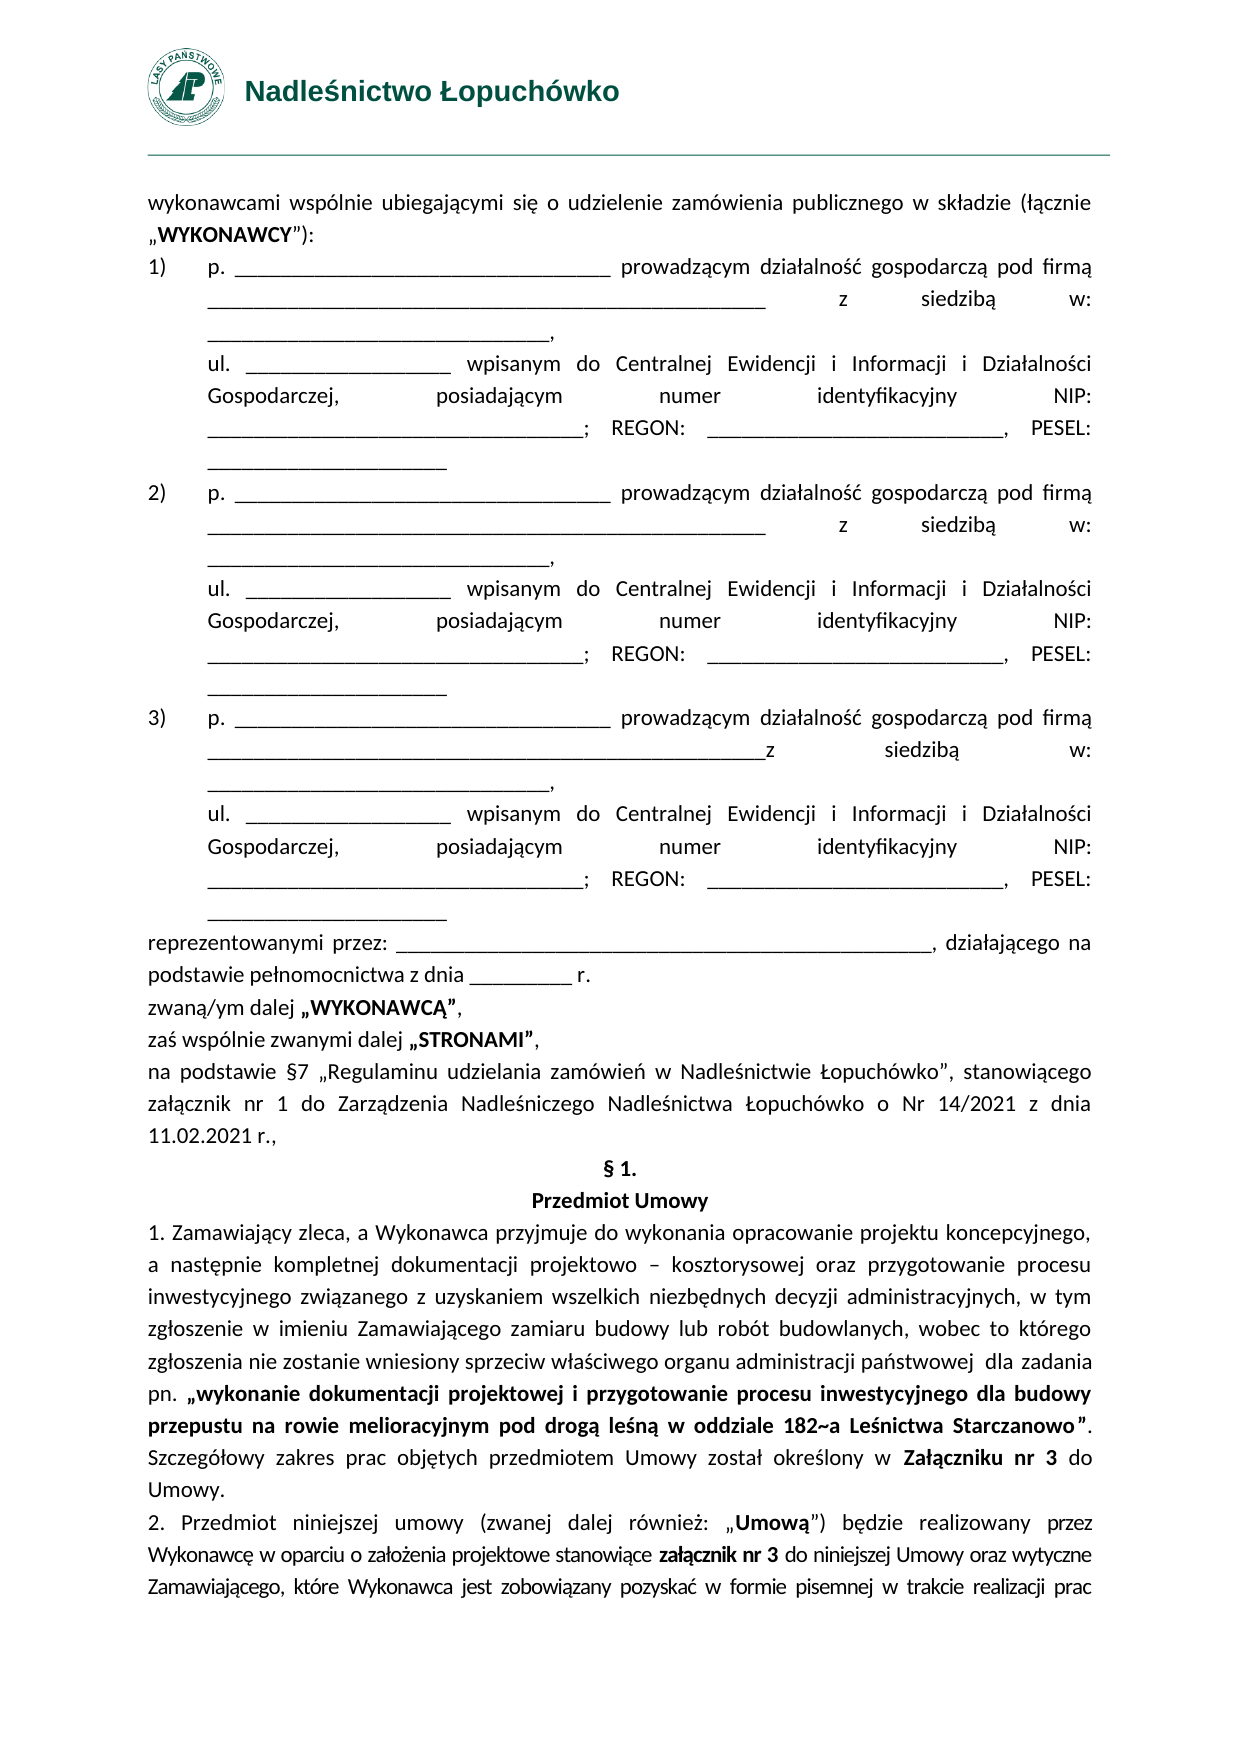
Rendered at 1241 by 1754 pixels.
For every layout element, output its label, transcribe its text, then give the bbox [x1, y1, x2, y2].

text 2) p. _________________________________ prowadzącym działalność gospodarczą pod firmą _________________________________________________ z siedzibą w: ______________________________, ul. __________________ wpisanym do Centralnej Ewidencji i Informacji i Działalności Gospodarczej, posiadającym numer identyfikacyjny NIP: _________________________________; REGON: __________________________, PESEL: _____________________ [148, 478, 1093, 699]
text zaś wspólnie zwanymi dalej „STRONAMI”, [148, 1025, 1093, 1053]
text § 1. [148, 1154, 1093, 1182]
text 3) p. _________________________________ prowadzącym działalność gospodarczą pod firmą _________________________________________________z siedzibą w: ______________________________, ul. __________________ wpisanym do Centralnej Ewidencji i Informacji i Działalności Gospodarczej, posiadającym numer identyfikacyjny NIP: _________________________________; REGON: __________________________, PESEL: _____________________ [148, 703, 1093, 924]
text 1) p. _________________________________ prowadzącym działalność gospodarczą pod firmą _________________________________________________ z siedzibą w: ______________________________, ul. __________________ wpisanym do Centralnej Ewidencji i Informacji i Działalności Gospodarczej, posiadającym numer identyfikacyjny NIP: _________________________________; REGON: __________________________, PESEL: _____________________ [148, 252, 1093, 473]
list 1. Zamawiający zleca, a Wykonawca przyjmuje do wykonania opracowanie projektu koncepcyjnego, a następnie kompletnej dokumentacji projektowo – kosztorysowej oraz przygotowanie procesu inwestycyjnego związanego z uzyskaniem wszelkich niezbędnych decyzji administracyjnych, w tym zgłoszenie w imieniu Zamawiającego zamiaru budowy lub robót budowlanych, wobec to którego zgłoszenia nie zostanie wniesiony sprzeciw właściwego organu administracji państwowej dla zadania pn. „wykonanie dokumentacji projektowej i przygotowanie procesu inwestycyjnego dla budowy przepustu na rowie melioracyjnym pod drogą leśną w oddziale 182~a Leśnictwa Starczanowo”. Szczegółowy zakres prac objętych przedmiotem Umowy został określony w Załączniku nr 3 do Umowy. [148, 1218, 1093, 1503]
text reprezentowanymi przez: _______________________________________________, działającego na podstawie pełnomocnictwa z dnia _________ r. [148, 928, 1093, 988]
text na podstawie §7 „Regulaminu udzielania zamówień w Nadleśnictwie Łopuchówko”, stanowiącego załącznik nr 1 do Zarządzenia Nadleśniczego Nadleśnictwa Łopuchówko o Nr 14/2021 z dnia 11.02.2021 r., [148, 1057, 1093, 1149]
text Przedmiot Umowy [148, 1186, 1093, 1214]
text zwaną/ym dalej „WYKONAWCĄ”, [148, 993, 1093, 1021]
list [148, 1508, 1093, 1600]
text wykonawcami wspólnie ubiegającymi się o udzielenie zamówienia publicznego w składzie (łącznie „WYKONAWCY”): [148, 188, 1093, 248]
